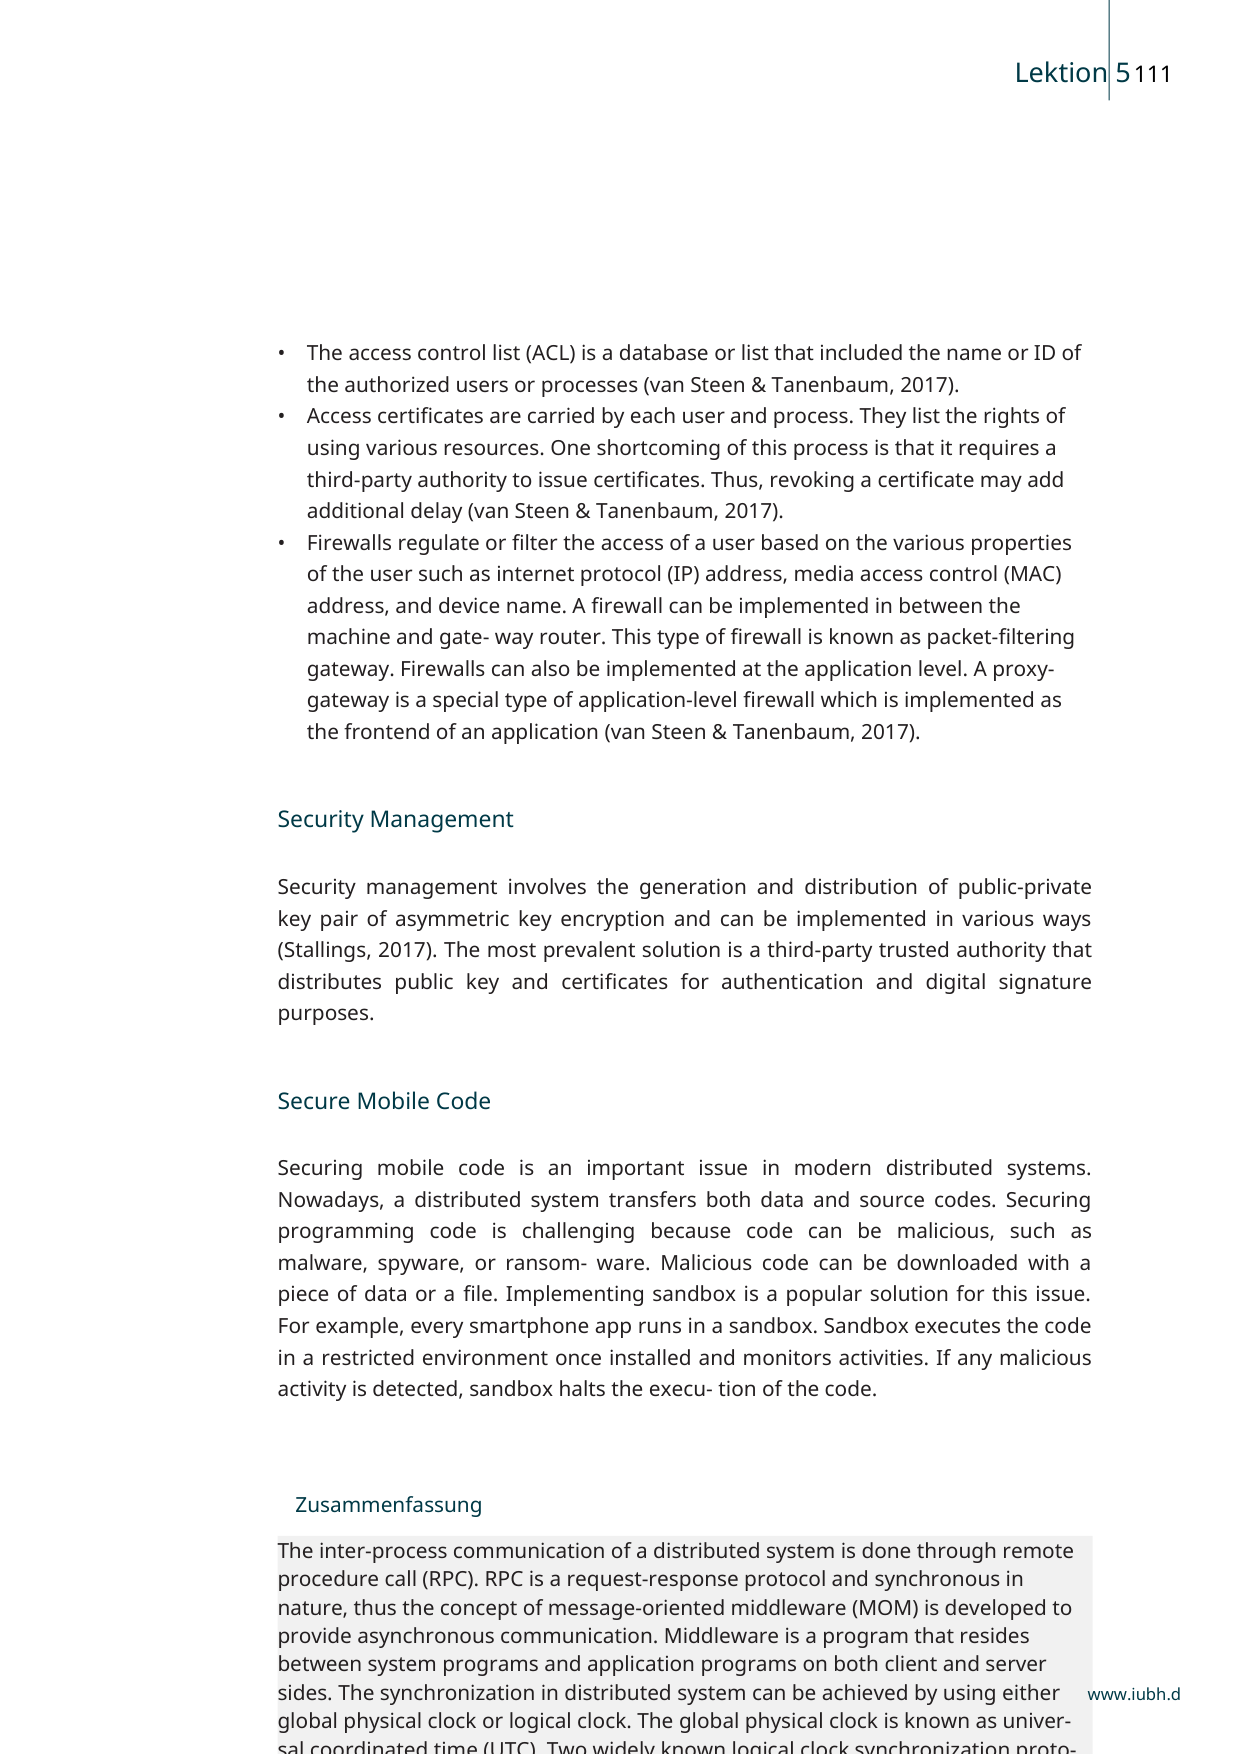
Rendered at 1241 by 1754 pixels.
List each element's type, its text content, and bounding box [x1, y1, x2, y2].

text Security management involves the generation and distribution of public-private key pair of asymmetric key encryption and can be implemented in various ways (Stallings, 2017). The most prevalent solution is a third-party trusted authority that distributes public key and certiﬁcates for authentication and digital signature purposes. [277, 872, 1093, 1027]
text Zusammenfassung [295, 1490, 1198, 1518]
subtitle Security Management [277, 803, 1198, 835]
list Firewalls regulate or ﬁlter the access of a user based on the various properties of the user such as internet protocol (IP) address, media access control (MAC) address, and device name. A ﬁrewall can be implemented in between the machine and gate- way router. This type of ﬁrewall is known as packet-ﬁltering gateway. Firewalls can also be implemented at the application level. A proxy-gateway is a special type of application-level ﬁrewall which is implemented as the frontend of an application (van Steen & Tanenbaum, 2017). [277, 528, 1086, 746]
subtitle Secure Mobile Code [277, 1085, 1198, 1116]
list Access certiﬁcates are carried by each user and process. They list the rights of using various resources. One shortcoming of this process is that it requires a third-party authority to issue certiﬁcates. Thus, revoking a certiﬁcate may add additional delay (van Steen & Tanenbaum, 2017). [277, 402, 1086, 525]
list The access control list (ACL) is a database or list that included the name or ID of the authorized users or processes (van Steen & Tanenbaum, 2017). [277, 338, 1089, 398]
text Securing mobile code is an important issue in modern distributed systems. Nowadays, a distributed system transfers both data and source codes. Securing programming code is challenging because code can be malicious, such as malware, spyware, or ransom- ware. Malicious code can be downloaded with a piece of data or a ﬁle. Implementing sandbox is a popular solution for this issue. For example, every smartphone app runs in a sandbox. Sandbox executes the code in a restricted environment once installed and monitors activities. If any malicious activity is detected, sandbox halts the execu- tion of the code. [277, 1153, 1093, 1403]
picture [1146, 1687, 1150, 1700]
